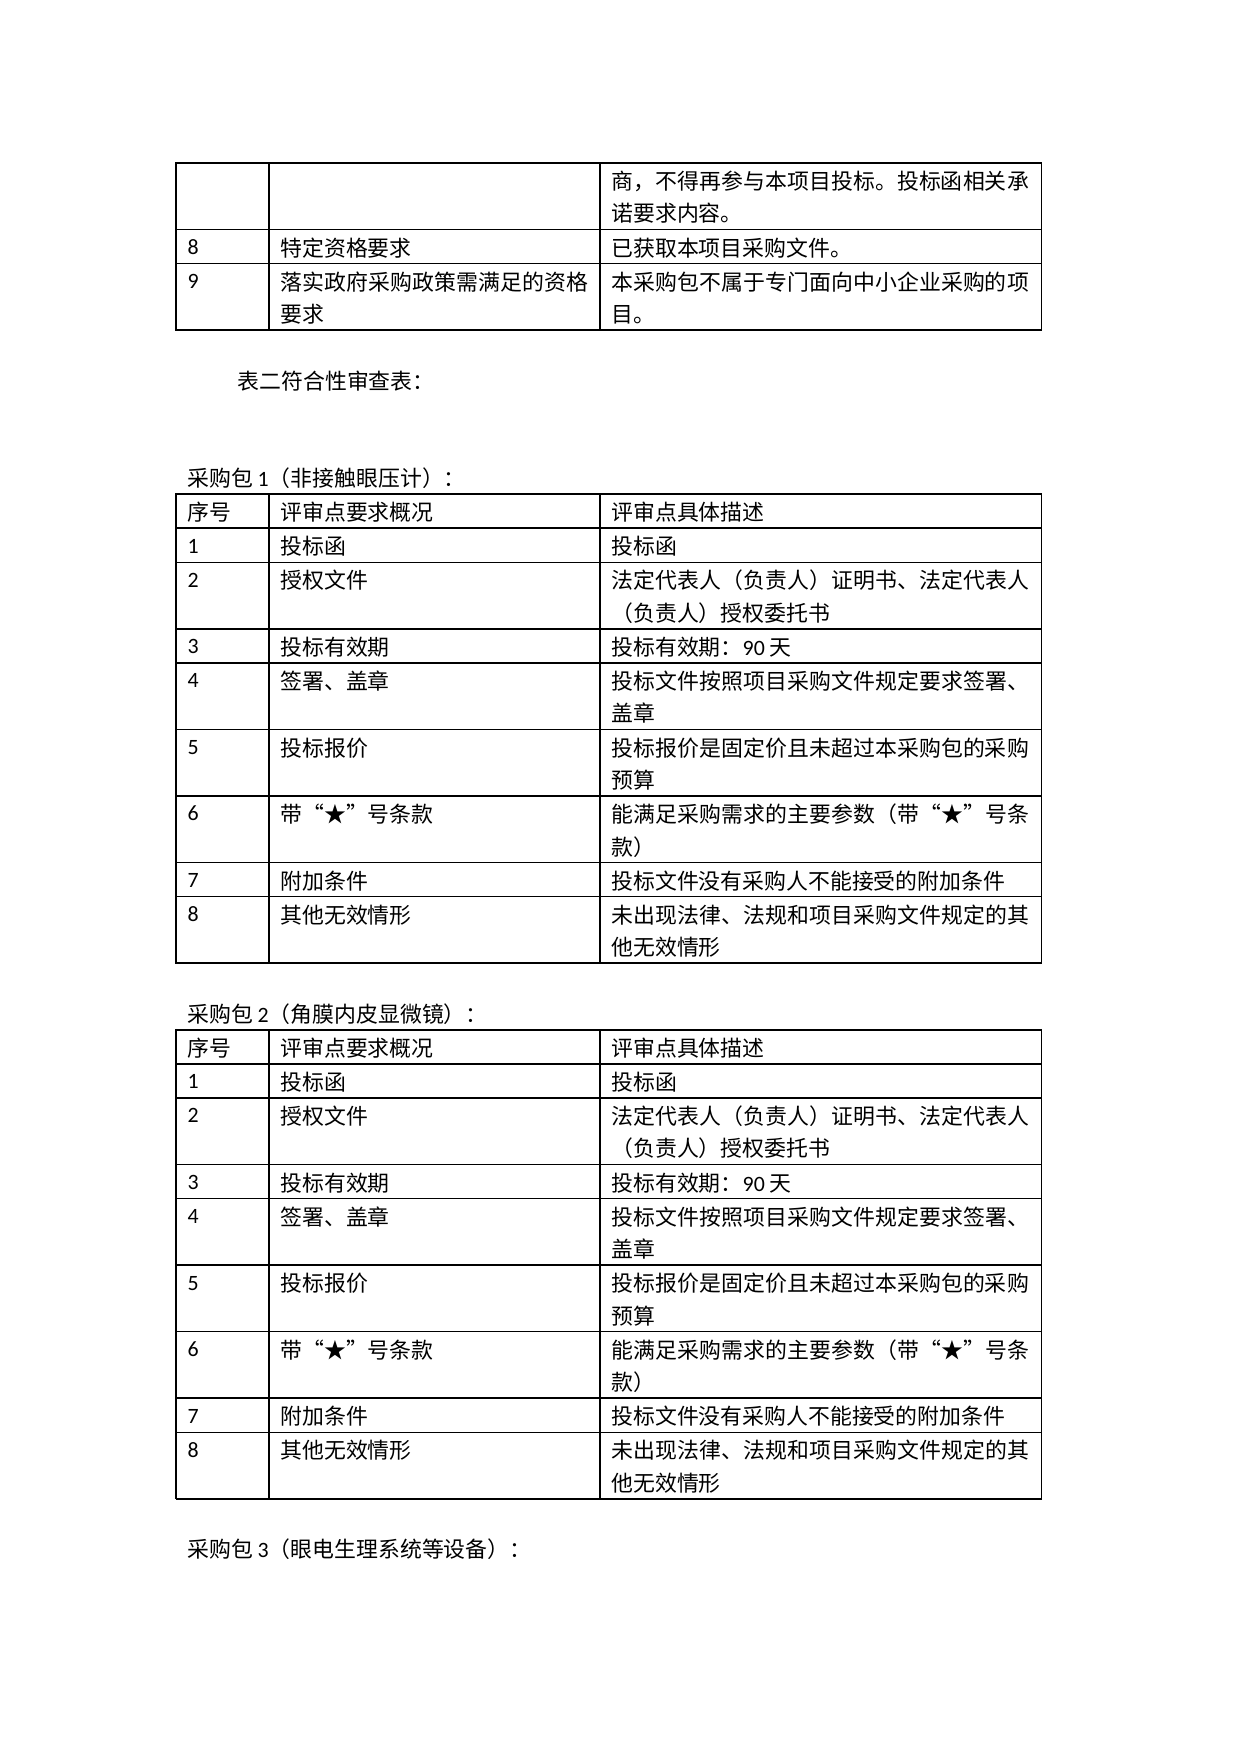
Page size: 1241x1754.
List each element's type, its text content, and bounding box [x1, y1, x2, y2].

table_cell 授权文件 [270, 563, 599, 628]
table_cell 7 [177, 863, 268, 896]
table_cell 投标有效期 [270, 630, 599, 662]
table_cell 1 [177, 1065, 268, 1097]
table_cell 9 [177, 264, 268, 329]
table_cell 带“★”号条款 [270, 1332, 599, 1397]
table_cell 投标报价 [270, 730, 599, 795]
table_cell 特定资格要求 [270, 230, 599, 263]
table_cell 能满足采购需求的主要参数（带“★”号条款） [601, 1332, 1041, 1397]
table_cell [601, 164, 1041, 228]
table_cell 授权文件 [270, 1099, 599, 1163]
text 采购包3（眼电生理系统等设备）： [187, 1532, 1053, 1564]
table_cell 3 [177, 630, 268, 662]
table_cell 7 [177, 1399, 268, 1431]
table_header 评审点具体描述 [601, 495, 1041, 527]
table_cell 已获取本项目采购文件。 [601, 230, 1041, 263]
table_cell 4 [177, 664, 268, 728]
text 采购包2（角膜内皮显微镜）： [187, 996, 1053, 1029]
table_cell 2 [177, 1099, 268, 1163]
table_cell 投标函 [270, 529, 599, 561]
table_cell 法定代表人（负责人）证明书、法定代表人（负责人）授权委托书 [601, 563, 1041, 628]
table_cell 未出现法律、法规和项目采购文件规定的其他无效情形 [601, 897, 1041, 962]
table_cell 4 [177, 1199, 268, 1264]
text 采购包1（非接触眼压计）： [187, 461, 1053, 493]
table_cell 本采购包不属于专门面向中小企业采购的项目。 [601, 264, 1041, 329]
table_cell 8 [177, 230, 268, 263]
table_cell 投标文件没有采购人不能接受的附加条件 [601, 863, 1041, 896]
table_cell 未出现法律、法规和项目采购文件规定的其他无效情形 [601, 1433, 1041, 1498]
table_cell 5 [177, 1266, 268, 1331]
table_cell 投标文件按照项目采购文件规定要求签署、盖章 [601, 1199, 1041, 1264]
table_cell 8 [177, 897, 268, 962]
table_cell 签署、盖章 [270, 664, 599, 728]
table_header 评审点要求概况 [270, 495, 599, 527]
table_cell 1 [177, 529, 268, 561]
table_cell 5 [177, 730, 268, 795]
table_cell 投标有效期：90天 [601, 1165, 1041, 1198]
table_header 序号 [177, 1031, 268, 1063]
table_header 评审点具体描述 [601, 1031, 1041, 1063]
table_header 评审点要求概况 [270, 1031, 599, 1063]
table_cell 签署、盖章 [270, 1199, 599, 1264]
table_cell 6 [177, 1332, 268, 1397]
table_cell 能满足采购需求的主要参数（带“★”号条款） [601, 797, 1041, 862]
text 表二符合性审查表： [187, 363, 1053, 396]
table_cell 附加条件 [270, 1399, 599, 1431]
table_cell 附加条件 [270, 863, 599, 896]
table_cell 7 [177, 164, 268, 228]
table_cell 投标函 [270, 1065, 599, 1097]
table_cell 投标文件没有采购人不能接受的附加条件 [601, 1399, 1041, 1431]
table_cell 法定代表人（负责人）证明书、法定代表人（负责人）授权委托书 [601, 1099, 1041, 1163]
table_cell 投标报价 [270, 1266, 599, 1331]
table_cell 投标报价是固定价且未超过本采购包的采购预算 [601, 1266, 1041, 1331]
table_cell 2 [177, 563, 268, 628]
table_cell 8 [177, 1433, 268, 1498]
table_cell 投标有效期：90天 [601, 630, 1041, 662]
table_header 序号 [177, 495, 268, 527]
table_cell 3 [177, 1165, 268, 1198]
table_cell 投标函 [601, 1065, 1041, 1097]
table_cell 投标有效期 [270, 1165, 599, 1198]
table_cell 带“★”号条款 [270, 797, 599, 862]
table_cell 投标函 [601, 529, 1041, 561]
table_cell 落实政府采购政策需满足的资格要求 [270, 264, 599, 329]
table_cell 投标文件按照项目采购文件规定要求签署、盖章 [601, 664, 1041, 728]
table_cell 其他无效情形 [270, 1433, 599, 1498]
table_cell 投标报价是固定价且未超过本采购包的采购预算 [601, 730, 1041, 795]
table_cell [270, 164, 599, 228]
table_cell 其他无效情形 [270, 897, 599, 962]
table_cell 6 [177, 797, 268, 862]
